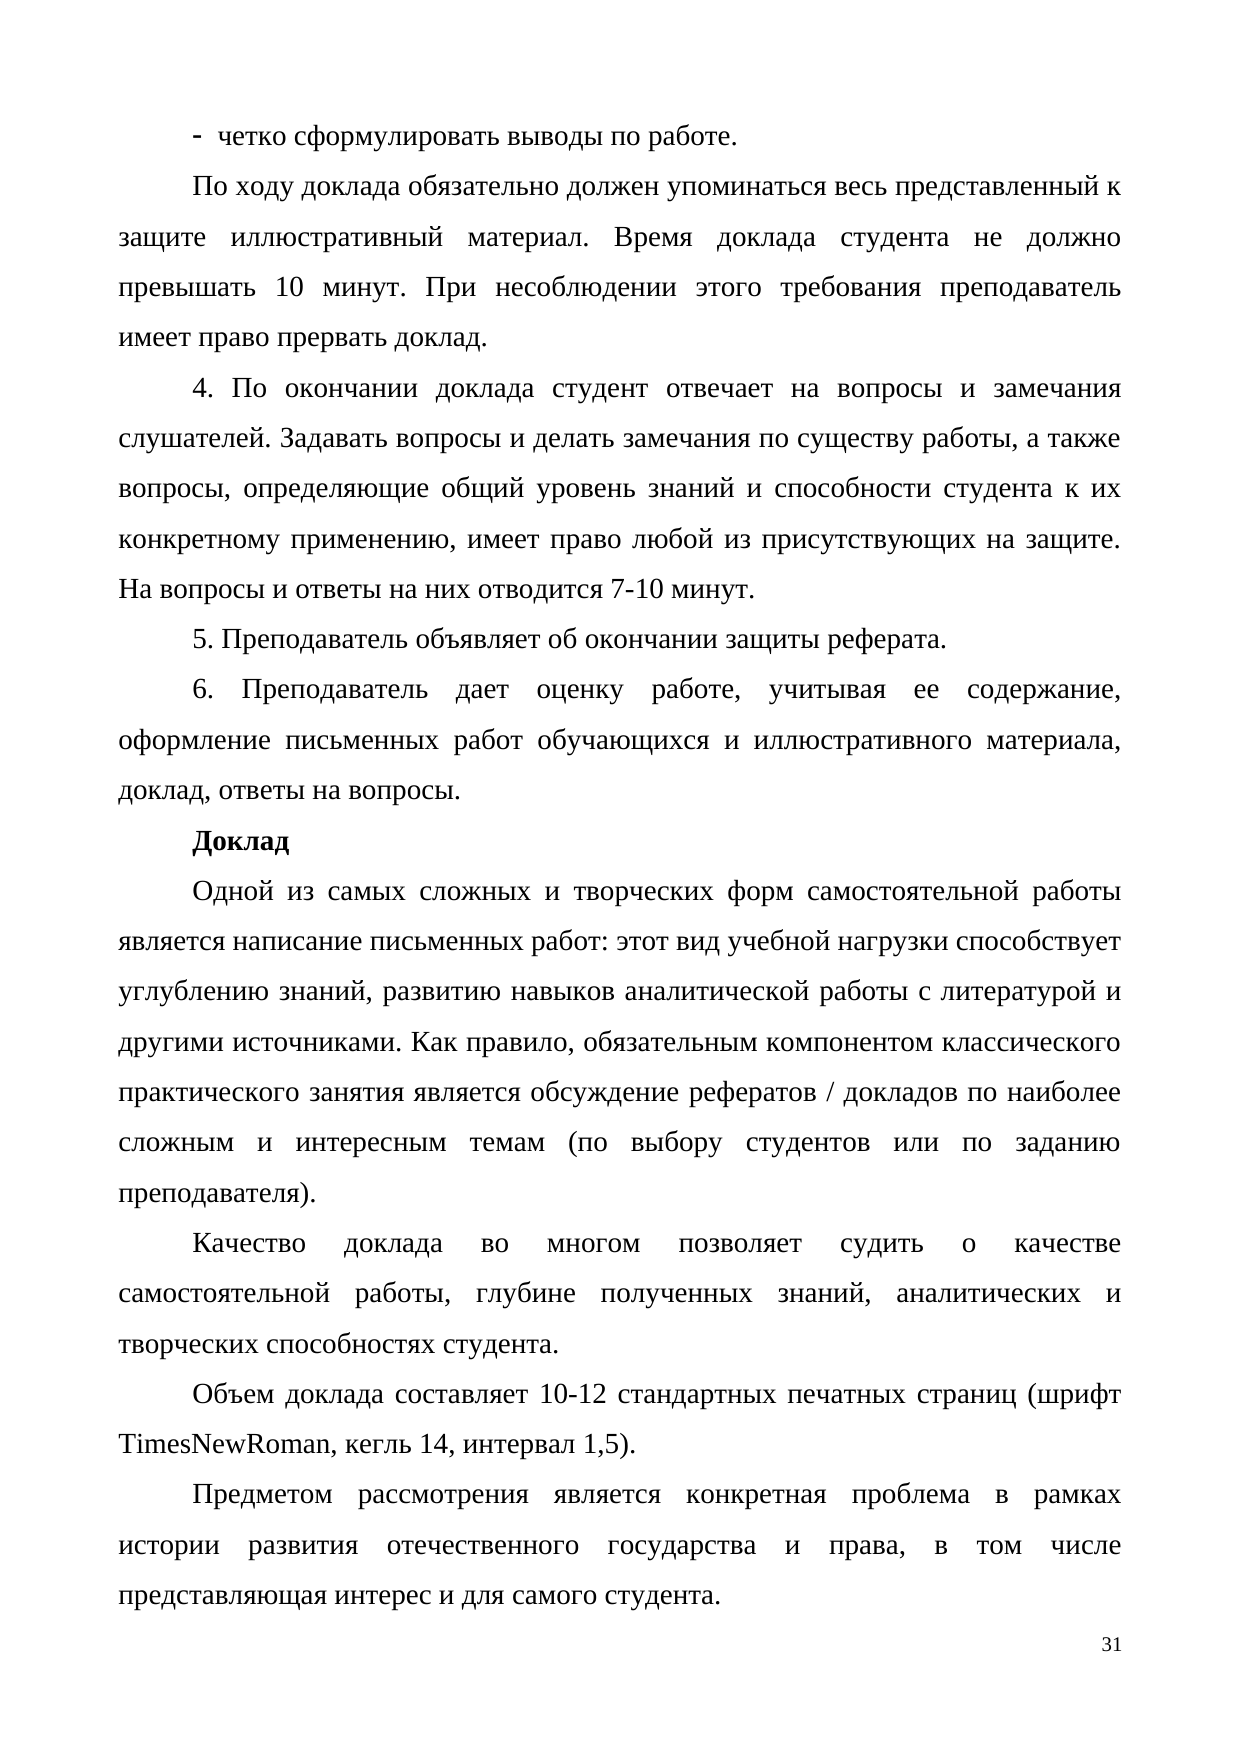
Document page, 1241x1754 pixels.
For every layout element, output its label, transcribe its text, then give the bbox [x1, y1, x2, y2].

text 5. Преподаватель объявляет об окончании защиты реферата. [118, 621, 1122, 655]
text По ходу доклада обязательно должен упоминаться весь представленный к защите иллюстративный материал. Время доклада студента не должно превышать 10 минут. При несоблюдении этого требования преподаватель имеет право прервать доклад. [118, 168, 1122, 353]
text Объем доклада составляет 10-12 стандартных печатных страниц (шрифт TimesNewRoman, кегль 14, интервал 1,5). [118, 1376, 1122, 1460]
text 4. По окончании доклада студент отвечает на вопросы и замечания слушателей. Задавать вопросы и делать замечания по существу работы, а также вопросы, определяющие общий уровень знаний и способности студента к их конкретному применению, имеет право любой из присутствующих на защите. На вопросы и ответы на них отводится 7-10 минут. [118, 370, 1122, 604]
text Предметом рассмотрения является конкретная проблема в рамках истории развития отечественного государства и права, в том числе представляющая интерес и для самого студента. [118, 1477, 1122, 1611]
text Доклад [118, 823, 1122, 856]
text 6. Преподаватель дает оценку работе, учитывая ее содержание, оформление письменных работ обучающихся и иллюстративного материала, доклад, ответы на вопросы. [118, 672, 1122, 806]
text Качество доклада во многом позволяет судить о качестве самостоятельной работы, глубине полученных знаний, аналитических и творческих способностях студента. [118, 1225, 1122, 1359]
list четко сформулировать выводы по работе. [118, 118, 1122, 152]
text Одной из самых сложных и творческих форм самостоятельной работы является написание письменных работ: этот вид учебной нагрузки способствует углублению знаний, развитию навыков аналитической работы с литературой и другими источниками. Как правило, обязательным компонентом классического практического занятия является обсуждение рефератов / докладов по наиболее сложным и интересным темам (по выбору студентов или по заданию преподавателя). [118, 873, 1122, 1208]
